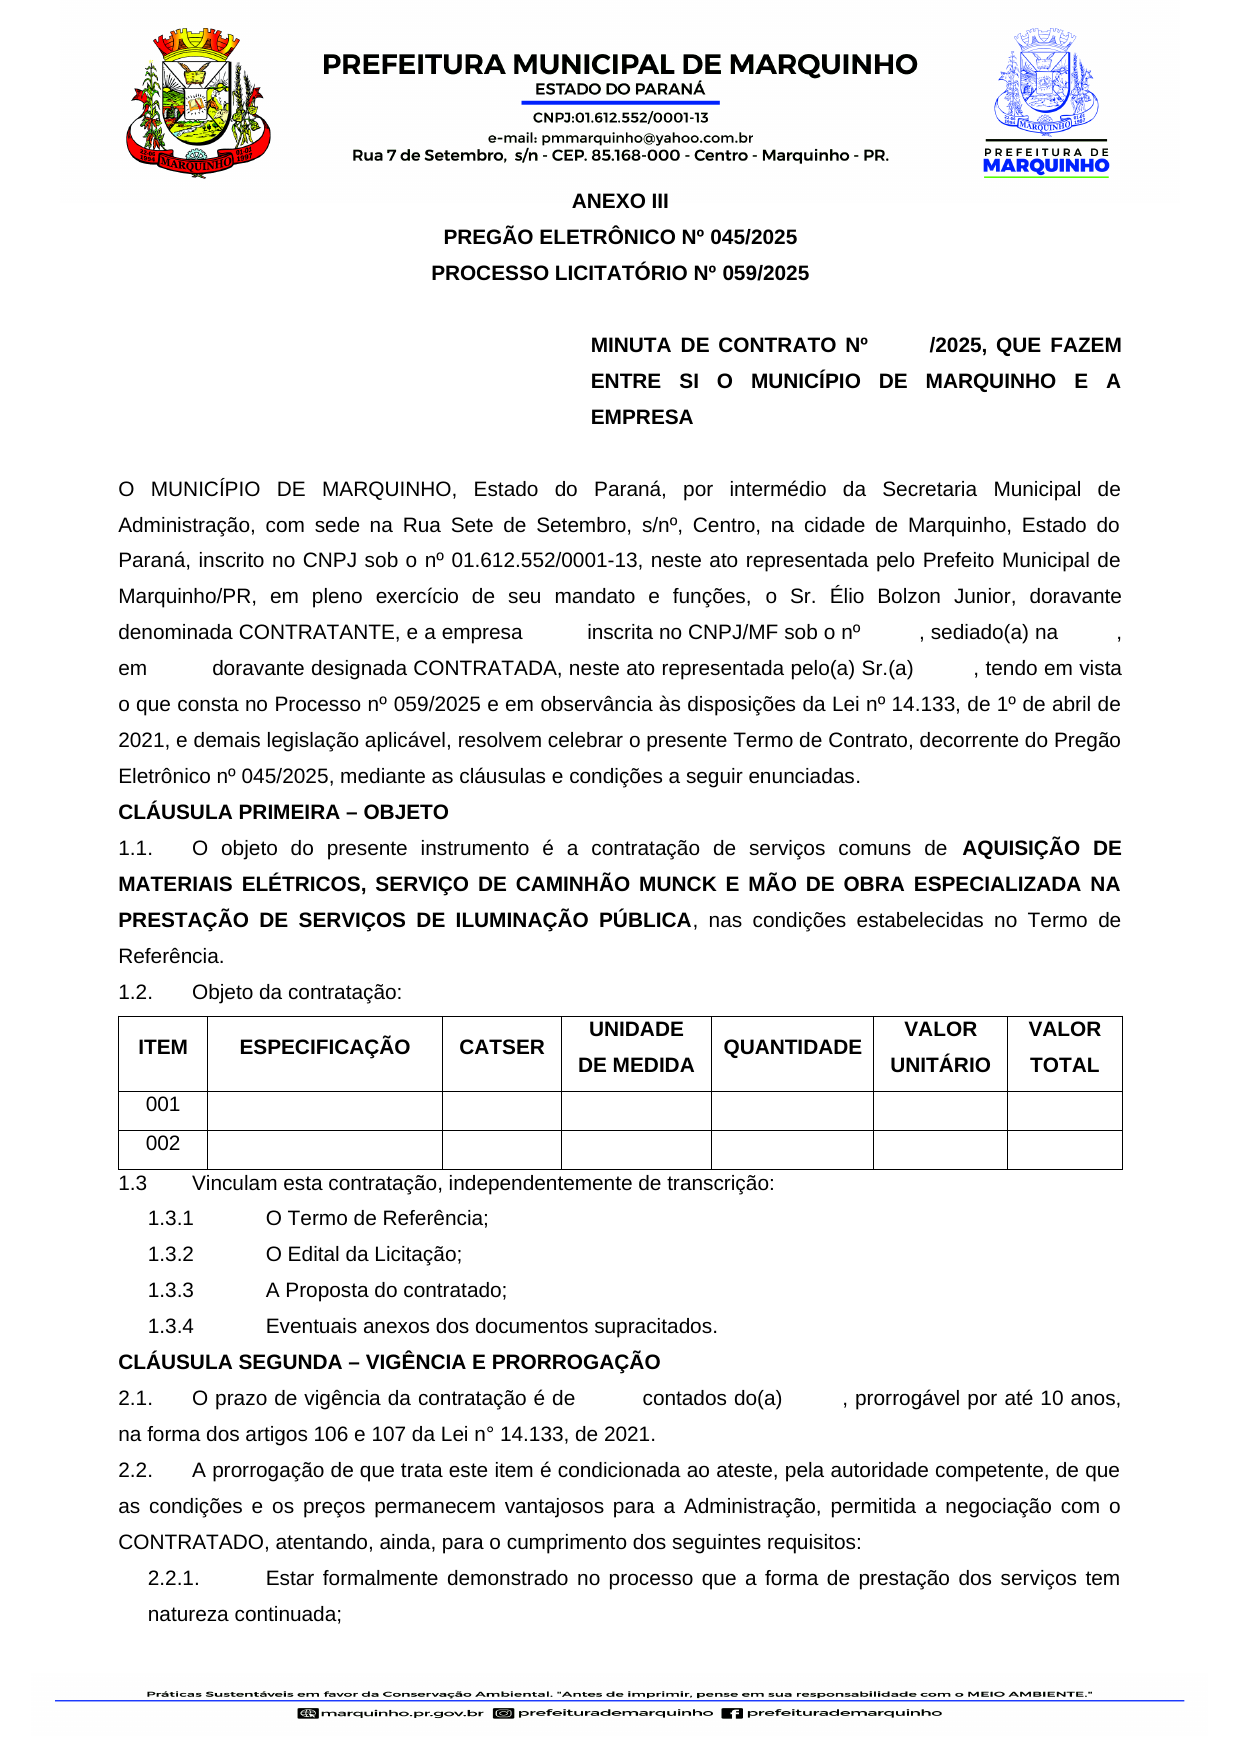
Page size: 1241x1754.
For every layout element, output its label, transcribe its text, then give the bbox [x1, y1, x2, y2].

text ANEXO III [118, 189, 1122, 213]
table_cell 002 [119, 1131, 207, 1169]
table_cell [443, 1131, 561, 1169]
table_header ITEM [119, 1017, 207, 1091]
table_cell [562, 1092, 711, 1130]
table_cell [562, 1131, 711, 1169]
list Vinculam esta contratação, independentemente de transcrição: [118, 1170, 1122, 1194]
table_header ESPECIFICAÇÃO [208, 1017, 442, 1091]
list O objeto do presente instrumento é a contratação de serviços comuns de AQUISIÇÃO DE MATERIAIS ELÉTRICOS, SERVIÇO DE CAMINHÃO MUNCK E MÃO DE OBRA ESPECIALIZADA NA PRESTAÇÃO DE SERVIÇOS DE ILUMINAÇÃO PÚBLICA, nas condições estabelecidas no Termo de Referência. [118, 836, 1122, 968]
table_cell [712, 1092, 873, 1130]
list A prorrogação de que trata este item é condicionada ao ateste, pela autoridade competente, de que as condições e os preços permanecem vantajosos para a Administração, permitida a negociação com o CONTRATADO, atentando, ainda, para o cumprimento dos seguintes requisitos: [118, 1458, 1122, 1554]
list O Termo de Referência; [148, 1206, 1122, 1230]
list CLÁUSULA SEGUNDA – VIGÊNCIA E PRORROGAÇÃO [118, 1350, 1122, 1374]
text PREGÃO ELETRÔNICO Nº 045/2025 [118, 225, 1122, 249]
table_cell [1008, 1092, 1122, 1130]
table_header VALOR UNITÁRIO [874, 1017, 1007, 1091]
list Eventuais anexos dos documentos supracitados. [148, 1314, 1122, 1338]
table_header QUANTIDADE [712, 1017, 873, 1091]
text CLÁUSULA PRIMEIRA – OBJETO [118, 800, 1122, 824]
table_header VALOR TOTAL [1008, 1017, 1122, 1091]
list O prazo de vigência da contratação é de contados do(a) , prorrogável por até 10 anos, na forma dos artigos 106 e 107 da Lei n° 14.133, de 2021. [118, 1386, 1122, 1446]
table_cell [874, 1092, 1007, 1130]
list A Proposta do contratado; [148, 1278, 1122, 1302]
picture [60, 0, 1181, 203]
list O Edital da Licitação; [148, 1242, 1122, 1266]
table_cell [712, 1131, 873, 1169]
text PROCESSO LICITATÓRIO Nº 059/2025 [118, 261, 1122, 285]
table_header CATSER [443, 1017, 561, 1091]
table_cell [1008, 1131, 1122, 1169]
table_cell [874, 1131, 1007, 1169]
list Estar formalmente demonstrado no processo que a forma de prestação dos serviços tem natureza continuada; [148, 1566, 1122, 1626]
list Objeto da contratação: [118, 979, 1122, 1003]
picture [31, 1673, 1208, 1736]
table_cell [208, 1131, 442, 1169]
table_header UNIDADE DE MEDIDA [562, 1017, 711, 1091]
table_cell [208, 1092, 442, 1130]
text O MUNICÍPIO DE MARQUINHO, Estado do Paraná, por intermédio da Secretaria Municipal de Administração, com sede na Rua Sete de Setembro, s/nº, Centro, na cidade de Marquinho, Estado do Paraná, inscrito no CNPJ sob o nº 01.612.552/0001-13, neste ato representada pelo Prefeito Municipal de Marquinho/PR, em pleno exercício de seu mandato e funções, o Sr. Élio Bolzon Junior, doravante denominada CONTRATANTE, e a empresa inscrita no CNPJ/MF sob o nº , sediado(a) na , em doravante designada CONTRATADA, neste ato representada pelo(a) Sr.(a) , tendo em vista o que consta no Processo nº 059/2025 e em observância às disposições da Lei nº 14.133, de 1º de abril de 2021, e demais legislação aplicável, resolvem celebrar o presente Termo de Contrato, decorrente do Pregão Eletrônico nº 045/2025, mediante as cláusulas e condições a seguir enunciadas. [118, 476, 1122, 788]
table_cell 001 [119, 1092, 207, 1130]
text MINUTA DE CONTRATO Nº /2025, QUE FAZEM ENTRE SI O MUNICÍPIO DE MARQUINHO E A EMPRESA [591, 333, 1122, 428]
table_cell [443, 1092, 561, 1130]
